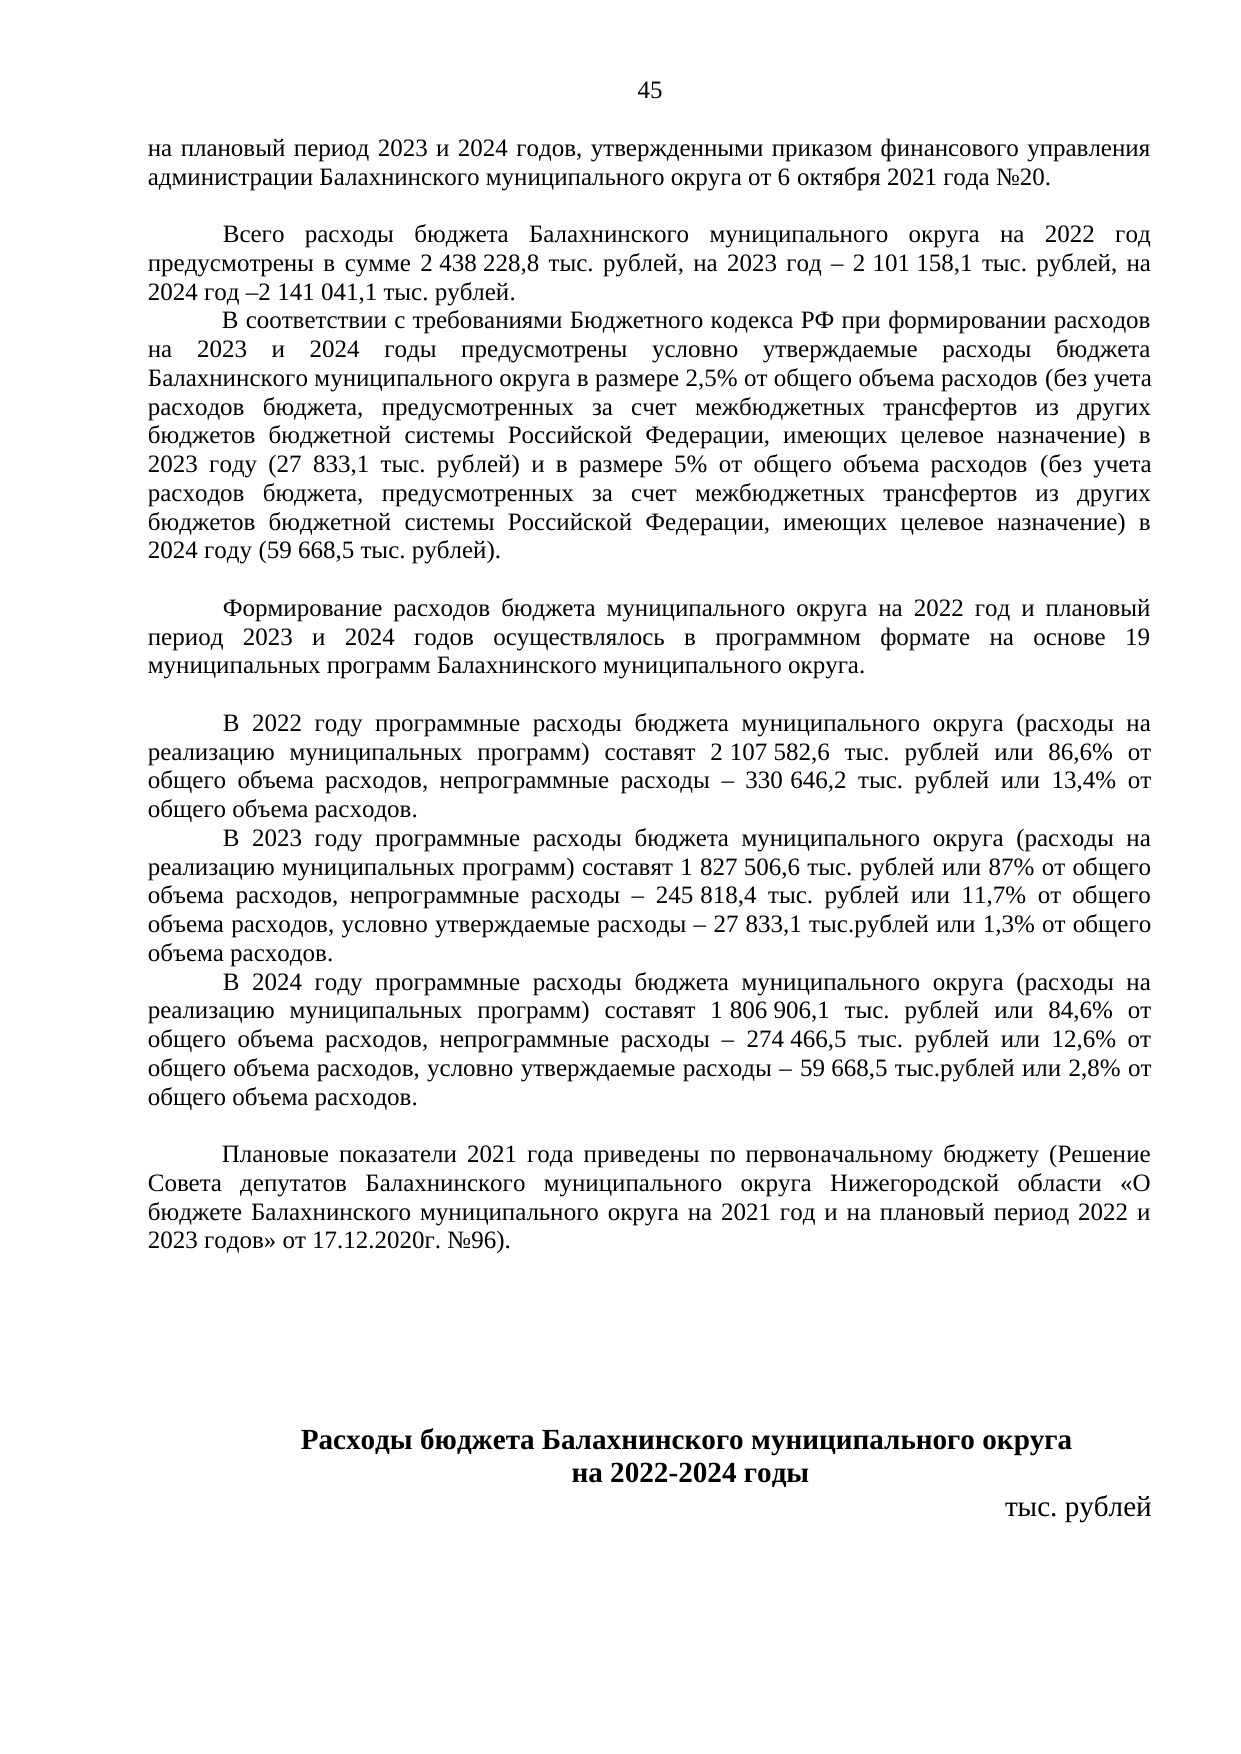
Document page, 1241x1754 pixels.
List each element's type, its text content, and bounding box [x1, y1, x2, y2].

text Плановые показатели 2021 года приведены по первоначальному бюджету (Решение Совета депутатов Балахнинского муниципального округа Нижегородской области «О бюджете Балахнинского муниципального округа на 2021 год и на плановый период 2022 и 2023 годов» от 17.12.2020г. №96). [148, 1139, 1152, 1254]
text В 2023 году программные расходы бюджета муниципального округа (расходы на реализацию муниципальных программ) составят 1 827 506,6 тыс. рублей или 87% от общего объема расходов, непрограммные расходы – 245 818,4 тыс. рублей или 11,7% от общего объема расходов, условно утверждаемые расходы – 27 833,1 тыс.рублей или 1,3% от общего объема расходов. [148, 823, 1152, 967]
text Всего расходы бюджета Балахнинского муниципального округа на 2022 год предусмотрены в сумме 2 438 228,8 тыс. рублей, на 2023 год – 2 101 158,1 тыс. рублей, на 2024 год –2 141 041,1 тыс. рублей. [148, 219, 1152, 305]
text Расходы бюджета Балахнинского муниципального округа [148, 1422, 1152, 1455]
text на 2022-2024 годы [148, 1455, 1152, 1489]
text В 2024 году программные расходы бюджета муниципального округа (расходы на реализацию муниципальных программ) составят 1 806 906,1 тыс. рублей или 84,6% от общего объема расходов, непрограммные расходы – 274 466,5 тыс. рублей или 12,6% от общего объема расходов, условно утверждаемые расходы – 59 668,5 тыс.рублей или 2,8% от общего объема расходов. [148, 967, 1152, 1110]
text тыс. рублей [148, 1489, 1152, 1522]
text Формирование расходов бюджета муниципального округа на 2022 год и плановый период 2023 и 2024 годов осуществлялось в программном формате на основе 19 муниципальных программ Балахнинского муниципального округа. [148, 593, 1152, 679]
text В 2022 году программные расходы бюджета муниципального округа (расходы на реализацию муниципальных программ) составят 2 107 582,6 тыс. рублей или 86,6% от общего объема расходов, непрограммные расходы – 330 646,2 тыс. рублей или 13,4% от общего объема расходов. [148, 708, 1152, 823]
text В соответствии с требованиями Бюджетного кодекса РФ при формировании расходов на 2023 и 2024 годы предусмотрены условно утверждаемые расходы бюджета Балахнинского муниципального округа в размере 2,5% от общего объема расходов (без учета расходов бюджета, предусмотренных за счет межбюджетных трансфертов из других бюджетов бюджетной системы Российской Федерации, имеющих целевое назначение) в 2023 году (27 833,1 тыс. рублей) и в размере 5% от общего объема расходов (без учета расходов бюджета, предусмотренных за счет межбюджетных трансфертов из других бюджетов бюджетной системы Российской Федерации, имеющих целевое назначение) в 2024 году (59 668,5 тыс. рублей). [148, 305, 1152, 564]
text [148, 133, 1152, 190]
